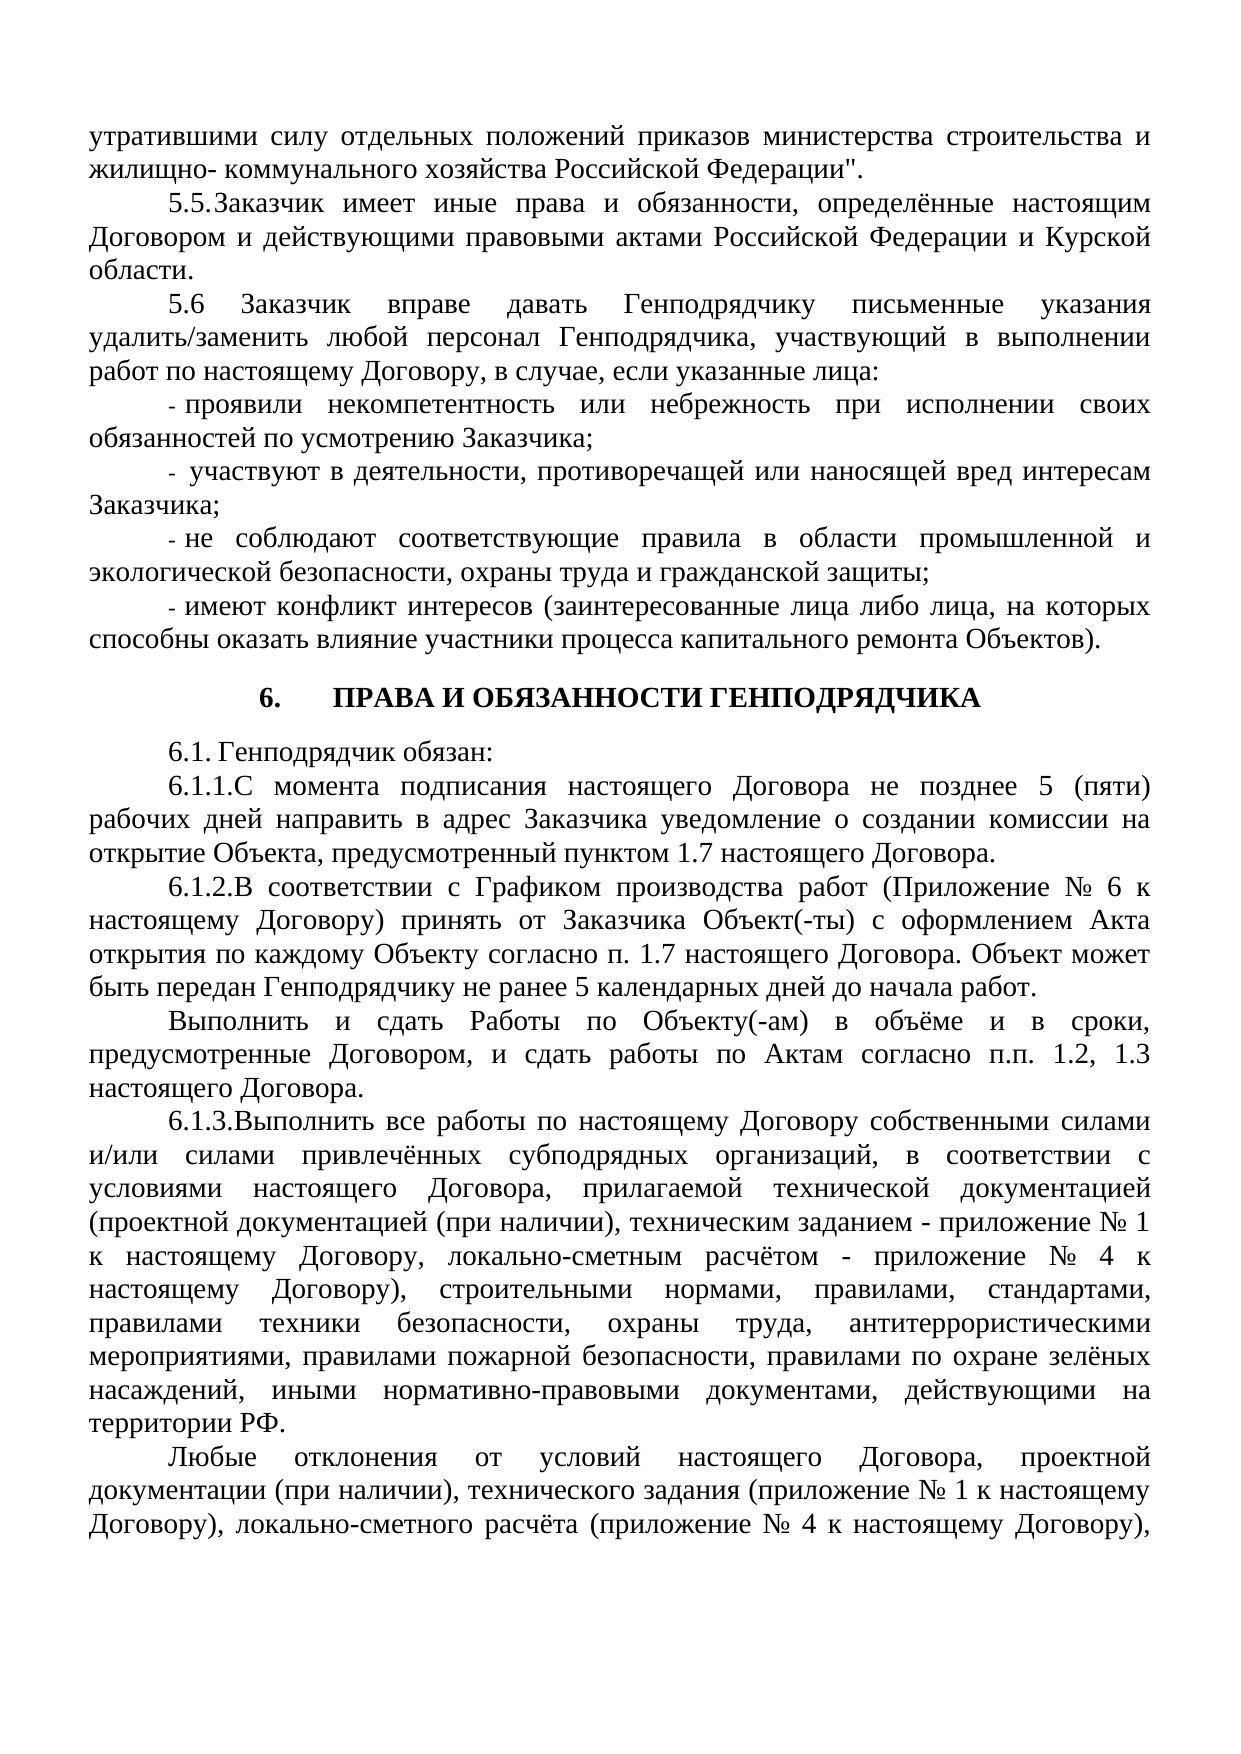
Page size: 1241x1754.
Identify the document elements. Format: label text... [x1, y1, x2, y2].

list имеют конфликт интересов (заинтересованные лица либо лица, на которых способны оказать влияние участники процесса капитального ремонта Объектов). [89, 588, 1152, 655]
list не соблюдают соответствующие правила в области промышленной и экологической безопасности, охраны труда и гражданской защиты; [89, 521, 1152, 588]
list проявили некомпетентность или небрежность при исполнении своих обязанностей по усмотрению Заказчика; [89, 386, 1152, 453]
list ПРАВА И ОБЯЗАННОСТИ ГЕНПОДРЯДЧИКА [89, 680, 1152, 713]
list С момента подписания настоящего Договора не позднее 5 (пяти) рабочих дней направить в адрес Заказчика уведомление о создании комиссии на открытие Объекта, предусмотренный пунктом 1.7 настоящего Договора. [89, 768, 1152, 869]
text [89, 1439, 1152, 1539]
text 5.6 Заказчик вправе давать Генподрядчику письменные указания удалить/заменить любой персонал Генподрядчика, участвующий в выполнении работ по настоящему Договору, в случае, если указанные лица: [89, 286, 1152, 386]
list Генподрядчик обязан: [89, 734, 1152, 768]
list участвуют в деятельности, противоречащей или наносящей вред интересам Заказчика; [89, 453, 1152, 521]
text Выполнить и сдать Работы по Объекту(-ам) в объёме и в сроки, предусмотренные Договором, и сдать работы по Актам согласно п.п. 1.2, 1.3 настоящего Договора. [89, 1003, 1152, 1103]
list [89, 118, 1152, 185]
list В соответствии с Графиком производства работ (Приложение № 6 к настоящему Договору) принять от Заказчика Объект(-ты) с оформлением Акта открытия по каждому Объекту согласно п. 1.7 настоящего Договора. Объект может быть передан Генподрядчику не ранее 5 календарных дней до начала работ. [89, 869, 1152, 1003]
list Выполнить все работы по настоящему Договору собственными силами и/или силами привлечённых субподрядных организаций, в соответствии с условиями настоящего Договора, прилагаемой технической документацией (проектной документацией (при наличии), техническим заданием - приложение № 1 к настоящему Договору, локально-сметным расчётом - приложение № 4 к настоящему Договору), строительными нормами, правилами, стандартами, правилами техники безопасности, охраны труда, антитеррористическими мероприятиями, правилами пожарной безопасности, правилами по охране зелёных насаждений, иными нормативно-правовыми документами, действующими на территории РФ. [89, 1103, 1152, 1439]
list Заказчик имеет иные права и обязанности, определённые настоящим Договором и действующими правовыми актами Российской Федерации и Курской области. [89, 185, 1152, 286]
